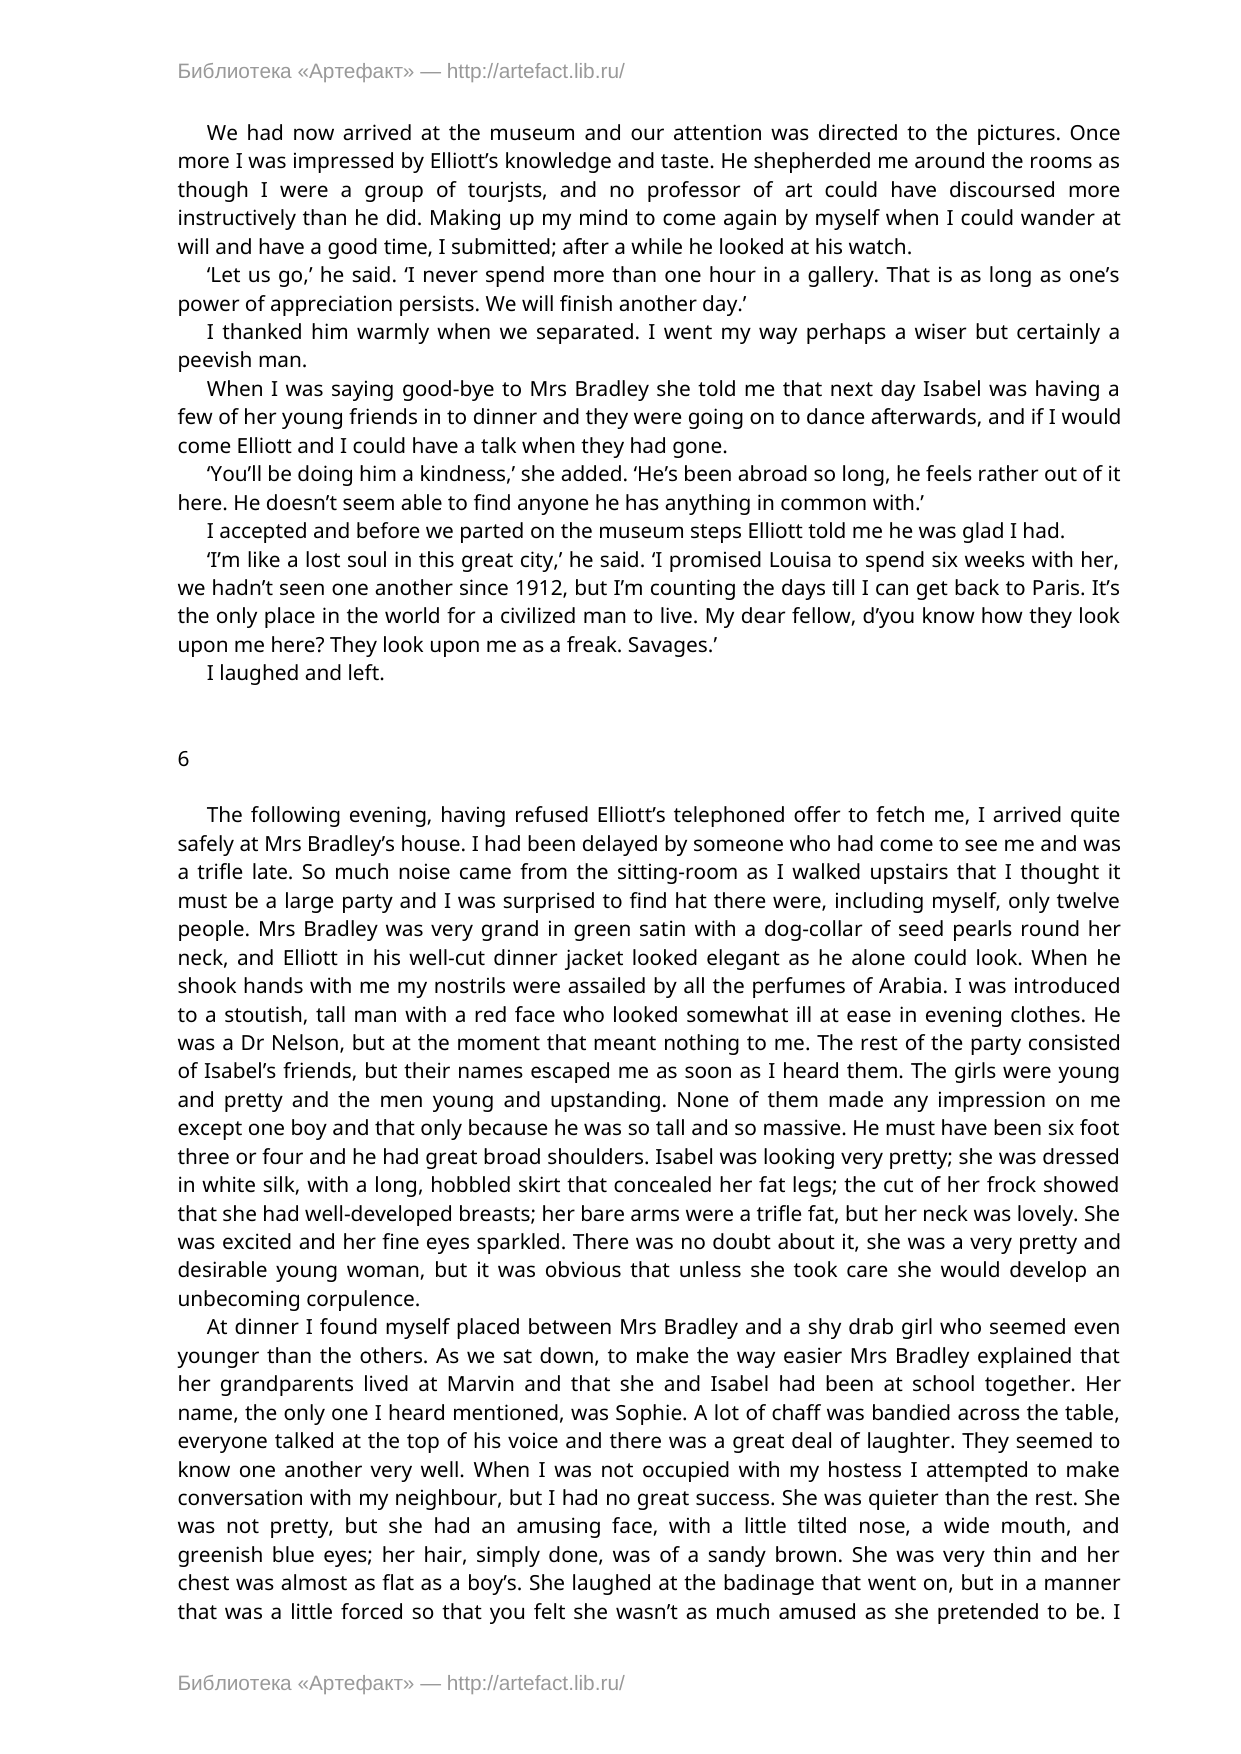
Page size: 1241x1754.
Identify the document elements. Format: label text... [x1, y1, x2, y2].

subtitle 6 [177, 744, 1122, 772]
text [177, 1312, 1122, 1625]
text ‘You’ll be doing him a kindness,’ she added. ‘He’s been abroad so long, he feels rather out of it here. He doesn’t seem able to find anyone he has anything in common with.’ [177, 459, 1122, 516]
text When I was saying good-bye to Mrs Bradley she told me that next day Isabel was having a few of her young friends in to dinner and they were going on to dance afterwards, and if I would come Elliott and I could have a talk when they had gone. [177, 374, 1122, 459]
text I thanked him warmly when we separated. I went my way perhaps a wiser but certainly a peevish man. [177, 317, 1122, 374]
text ‘Let us go,’ he said. ‘I never spend more than one hour in a gallery. That is as long as one’s power of appreciation persists. We will finish another day.’ [177, 260, 1122, 317]
text ‘I’m like a lost soul in this great city,’ he said. ‘I promised Louisa to spend six weeks with her, we hadn’t seen one another since 1912, but I’m counting the days till I can get back to Paris. It’s the only place in the world for a civilized man to live. My dear fellow, d’you know how they look upon me here? They look upon me as a freak. Savages.’ [177, 545, 1122, 658]
text I laughed and left. [177, 658, 1122, 687]
text I accepted and before we parted on the museum steps Elliott told me he was glad I had. [177, 516, 1122, 545]
text The following evening, having refused Elliott’s telephoned offer to fetch me, I arrived quite safely at Mrs Bradley’s house. I had been delayed by someone who had come to see me and was a trifle late. So much noise came from the sitting-room as I walked upstairs that I thought it must be a large party and I was surprised to find hat there were, including myself, only twelve people. Mrs Bradley was very grand in green satin with a dog-collar of seed pearls round her neck, and Elliott in his well-cut dinner jacket looked elegant as he alone could look. When he shook hands with me my nostrils were assailed by all the perfumes of Arabia. I was introduced to a stoutish, tall man with a red face who looked somewhat ill at ease in evening clothes. He was a Dr Nelson, but at the moment that meant nothing to me. The rest of the party consisted of Isabel’s friends, but their names escaped me as soon as I heard them. The girls were young and pretty and the men young and upstanding. None of them made any impression on me except one boy and that only because he was so tall and so massive. He must have been six foot three or four and he had great broad shoulders. Isabel was looking very pretty; she was dressed in white silk, with a long, hobbled skirt that concealed her fat legs; the cut of her frock showed that she had well-developed breasts; her bare arms were a trifle fat, but her neck was lovely. She was excited and her fine eyes sparkled. There was no doubt about it, she was a very pretty and desirable young woman, but it was obvious that unless she took care she would develop an unbecoming corpulence. [177, 801, 1122, 1312]
text We had now arrived at the museum and our attention was directed to the pictures. Once more I was impressed by Elliott’s knowledge and taste. He shepherded me around the rooms as though I were a group of tourjsts, and no professor of art could have discoursed more instructively than he did. Making up my mind to come again by myself when I could wander at will and have a good time, I submitted; after a while he looked at his watch. [177, 118, 1122, 260]
